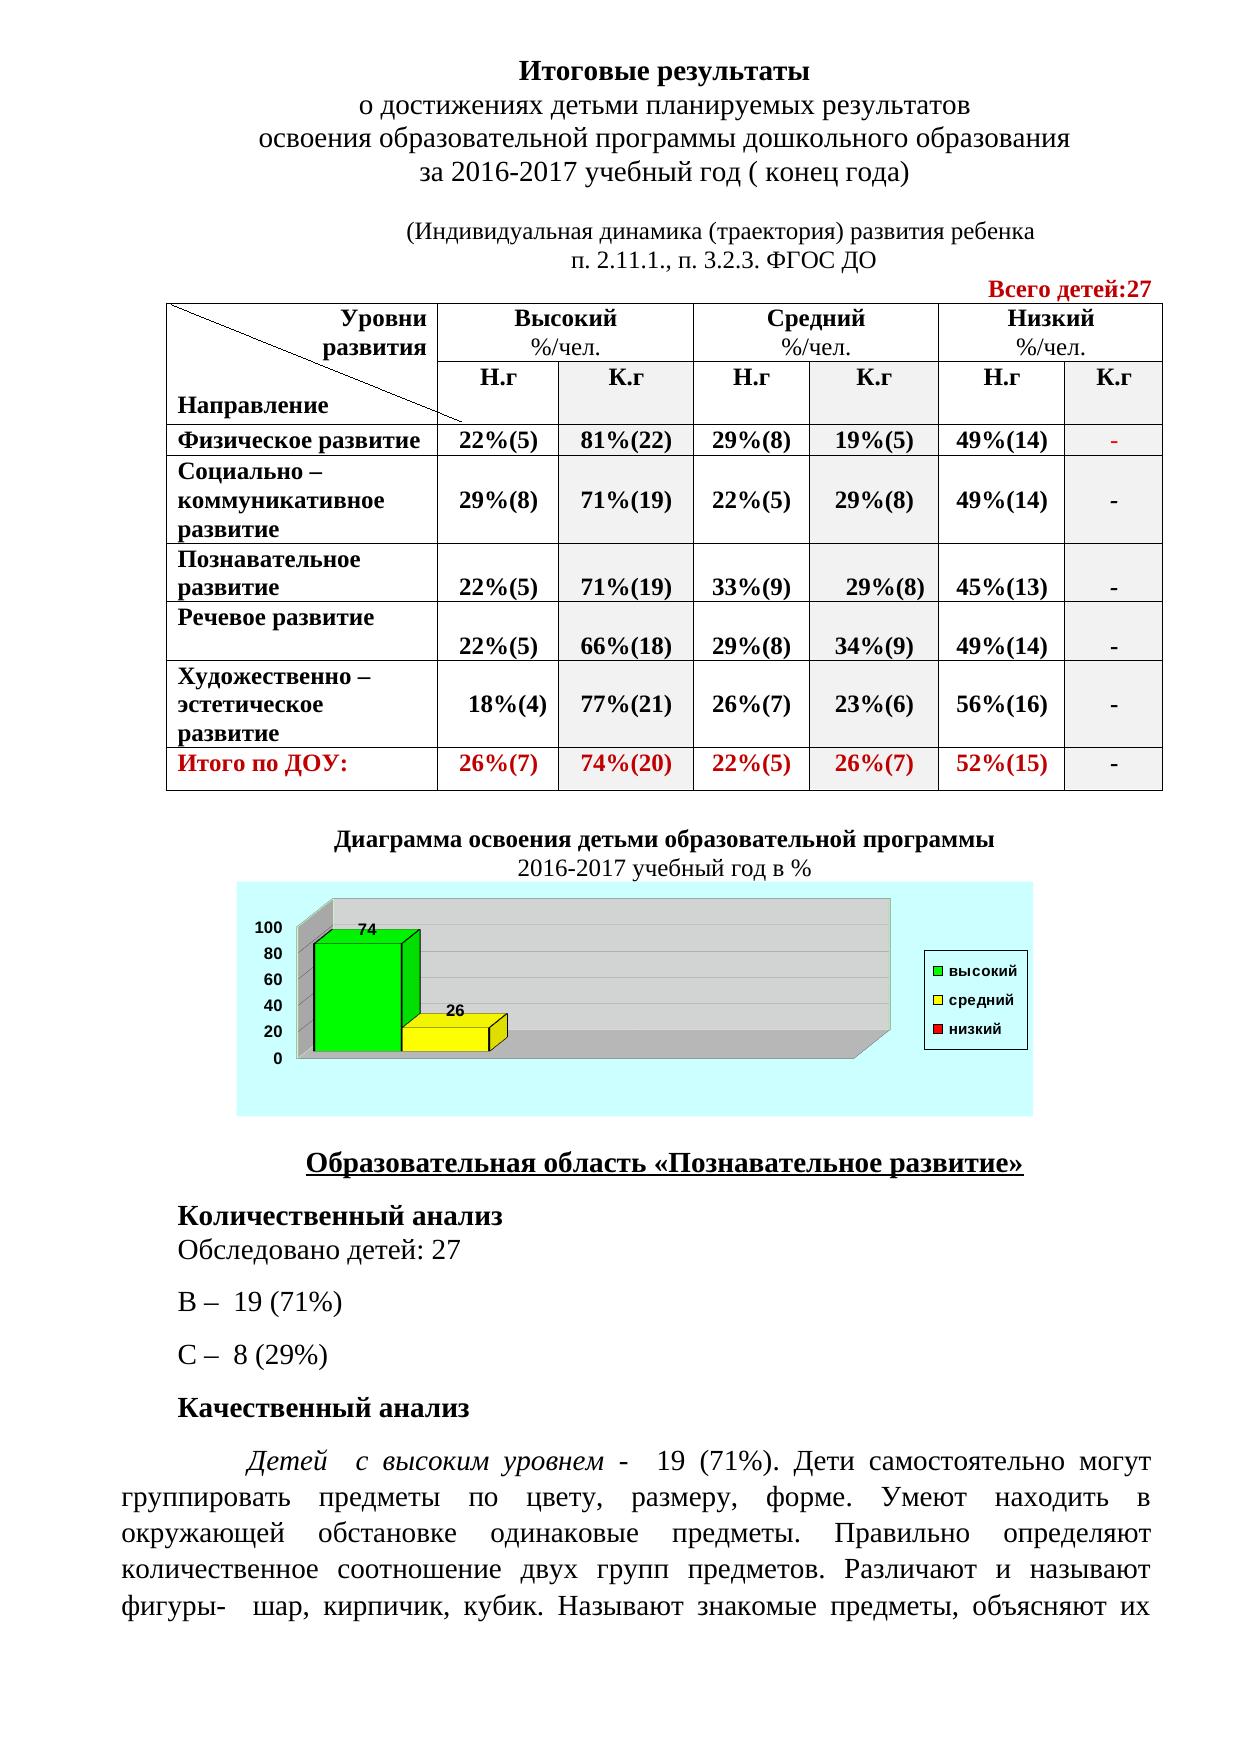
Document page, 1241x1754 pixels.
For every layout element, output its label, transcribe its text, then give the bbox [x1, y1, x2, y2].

table_cell 33%(9) [694, 544, 809, 601]
table_cell 19%(5) [810, 425, 938, 455]
table_cell 49%(14) [939, 425, 1064, 455]
text освоения образовательной программы дошкольного образования [177, 120, 1152, 154]
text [121, 1443, 1152, 1621]
table_cell - [1065, 661, 1162, 747]
table_cell Социально – коммуникативное развитие [167, 456, 437, 543]
table_cell 26%(7) [694, 661, 809, 747]
table_cell Н.г [694, 362, 809, 424]
subtitle Количественный анализ [177, 1198, 1152, 1232]
table_cell - [1065, 425, 1162, 455]
table_cell 66%(18) [559, 602, 693, 660]
table_cell 71%(19) [559, 544, 693, 601]
table_cell 52%(15) [939, 748, 1064, 789]
text В – 19 (71%) [121, 1284, 1152, 1318]
table_cell 29%(8) [694, 602, 809, 660]
table_cell 22%(5) [438, 544, 558, 601]
table_cell 22%(5) [438, 602, 558, 660]
table_cell - [1065, 456, 1162, 543]
table_cell 23%(6) [810, 661, 938, 747]
table_cell - [1065, 748, 1162, 789]
table_header Высокий %/чел. [438, 304, 693, 361]
table_cell - [1065, 544, 1162, 601]
text Образовательная область «Познавательное развитие» [177, 1145, 1152, 1179]
table_cell Н.г [438, 362, 558, 424]
table_cell 26%(7) [810, 748, 938, 789]
table_cell 18%(4) [438, 661, 558, 747]
text С – 8 (29%) [121, 1337, 1152, 1371]
text Итоговые результаты [177, 53, 1152, 87]
text за 2016-2017 учебный год ( конец года) [177, 154, 1152, 187]
text Качественный анализ [177, 1390, 1152, 1424]
table_cell К.г [810, 362, 938, 424]
text Диаграмма освоения детьми образовательной программы [177, 824, 1152, 853]
table_cell 22%(5) [694, 456, 809, 543]
table_header Уровни развития Направление [167, 304, 437, 424]
table_cell 29%(8) [438, 456, 558, 543]
table_cell 77%(21) [559, 661, 693, 747]
table_cell Итого по ДОУ: [167, 748, 437, 789]
text о достижениях детьми планируемых результатов [177, 87, 1152, 120]
table_cell 29%(8) [810, 544, 938, 601]
table_cell 22%(5) [438, 425, 558, 455]
table_header Низкий %/чел. [939, 304, 1162, 361]
table_cell 26%(7) [438, 748, 558, 789]
text Обследовано детей: 27 [121, 1232, 1152, 1265]
table_cell 29%(8) [810, 456, 938, 543]
table_cell 49%(14) [939, 456, 1064, 543]
table_cell Художественно – эстетическое развитие [167, 661, 437, 747]
table_cell 45%(13) [939, 544, 1064, 601]
text (Индивидуальная динамика (траектория) развития ребенка [289, 216, 1152, 245]
table_cell Познавательное развитие [167, 544, 437, 601]
table_cell 49%(14) [939, 602, 1064, 660]
table_cell 56%(16) [939, 661, 1064, 747]
table_cell 29%(8) [694, 425, 809, 455]
text Всего детей:27 [177, 274, 1152, 302]
text п. 2.11.1., п. 3.2.3. ФГОС ДО [289, 245, 1152, 274]
table_cell Речевое развитие [167, 602, 437, 660]
table_cell 81%(22) [559, 425, 693, 455]
table_cell 22%(5) [694, 748, 809, 789]
table_cell К.г [1065, 362, 1162, 424]
table_cell Физическое развитие [167, 425, 437, 455]
table_cell 34%(9) [810, 602, 938, 660]
table_header Средний %/чел. [694, 304, 938, 361]
table_cell 74%(20) [559, 748, 693, 789]
table_cell 71%(19) [559, 456, 693, 543]
table_cell Н.г [939, 362, 1064, 424]
text 2016-2017 учебный год в % [177, 853, 1152, 882]
table_cell К.г [559, 362, 693, 424]
table_cell - [1065, 602, 1162, 660]
